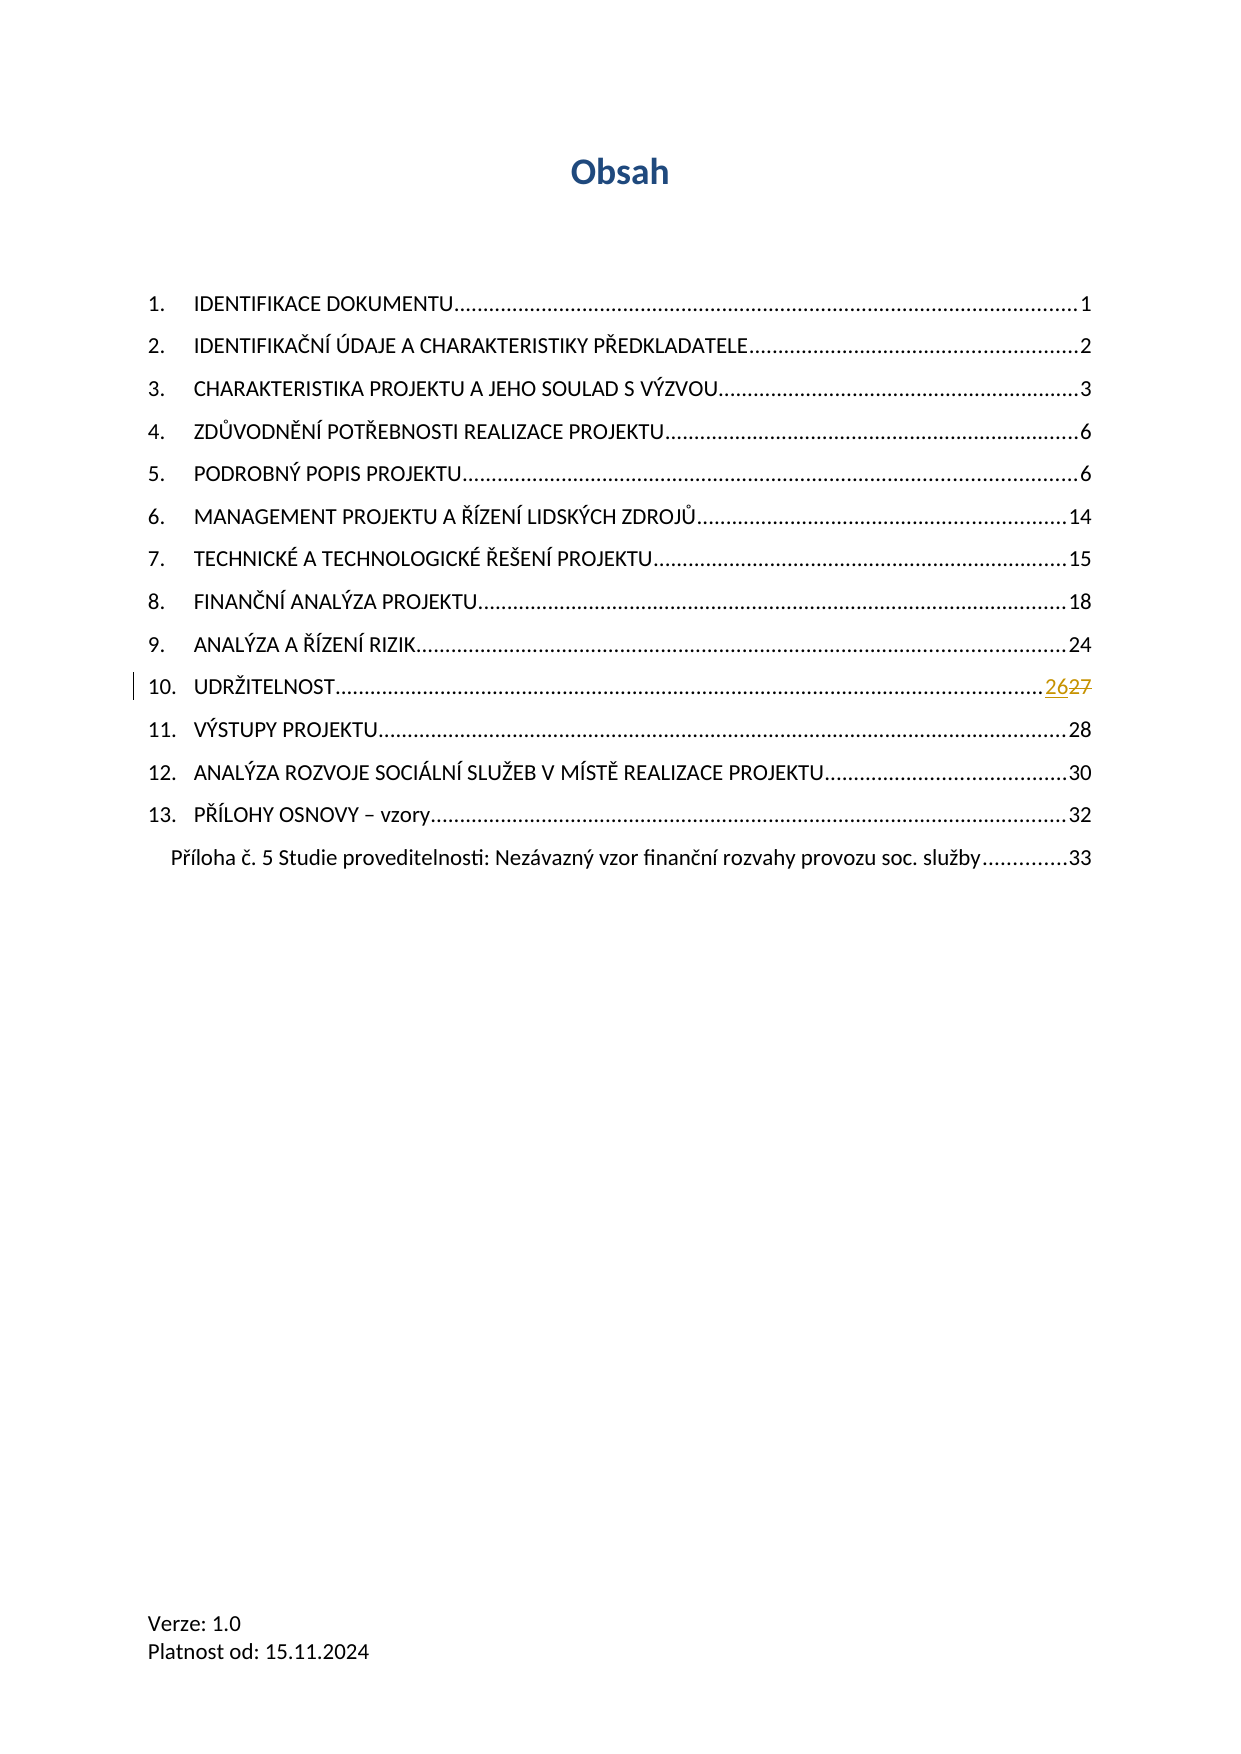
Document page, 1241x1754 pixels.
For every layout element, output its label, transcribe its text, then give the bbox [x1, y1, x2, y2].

text Obsah [148, 148, 1092, 193]
